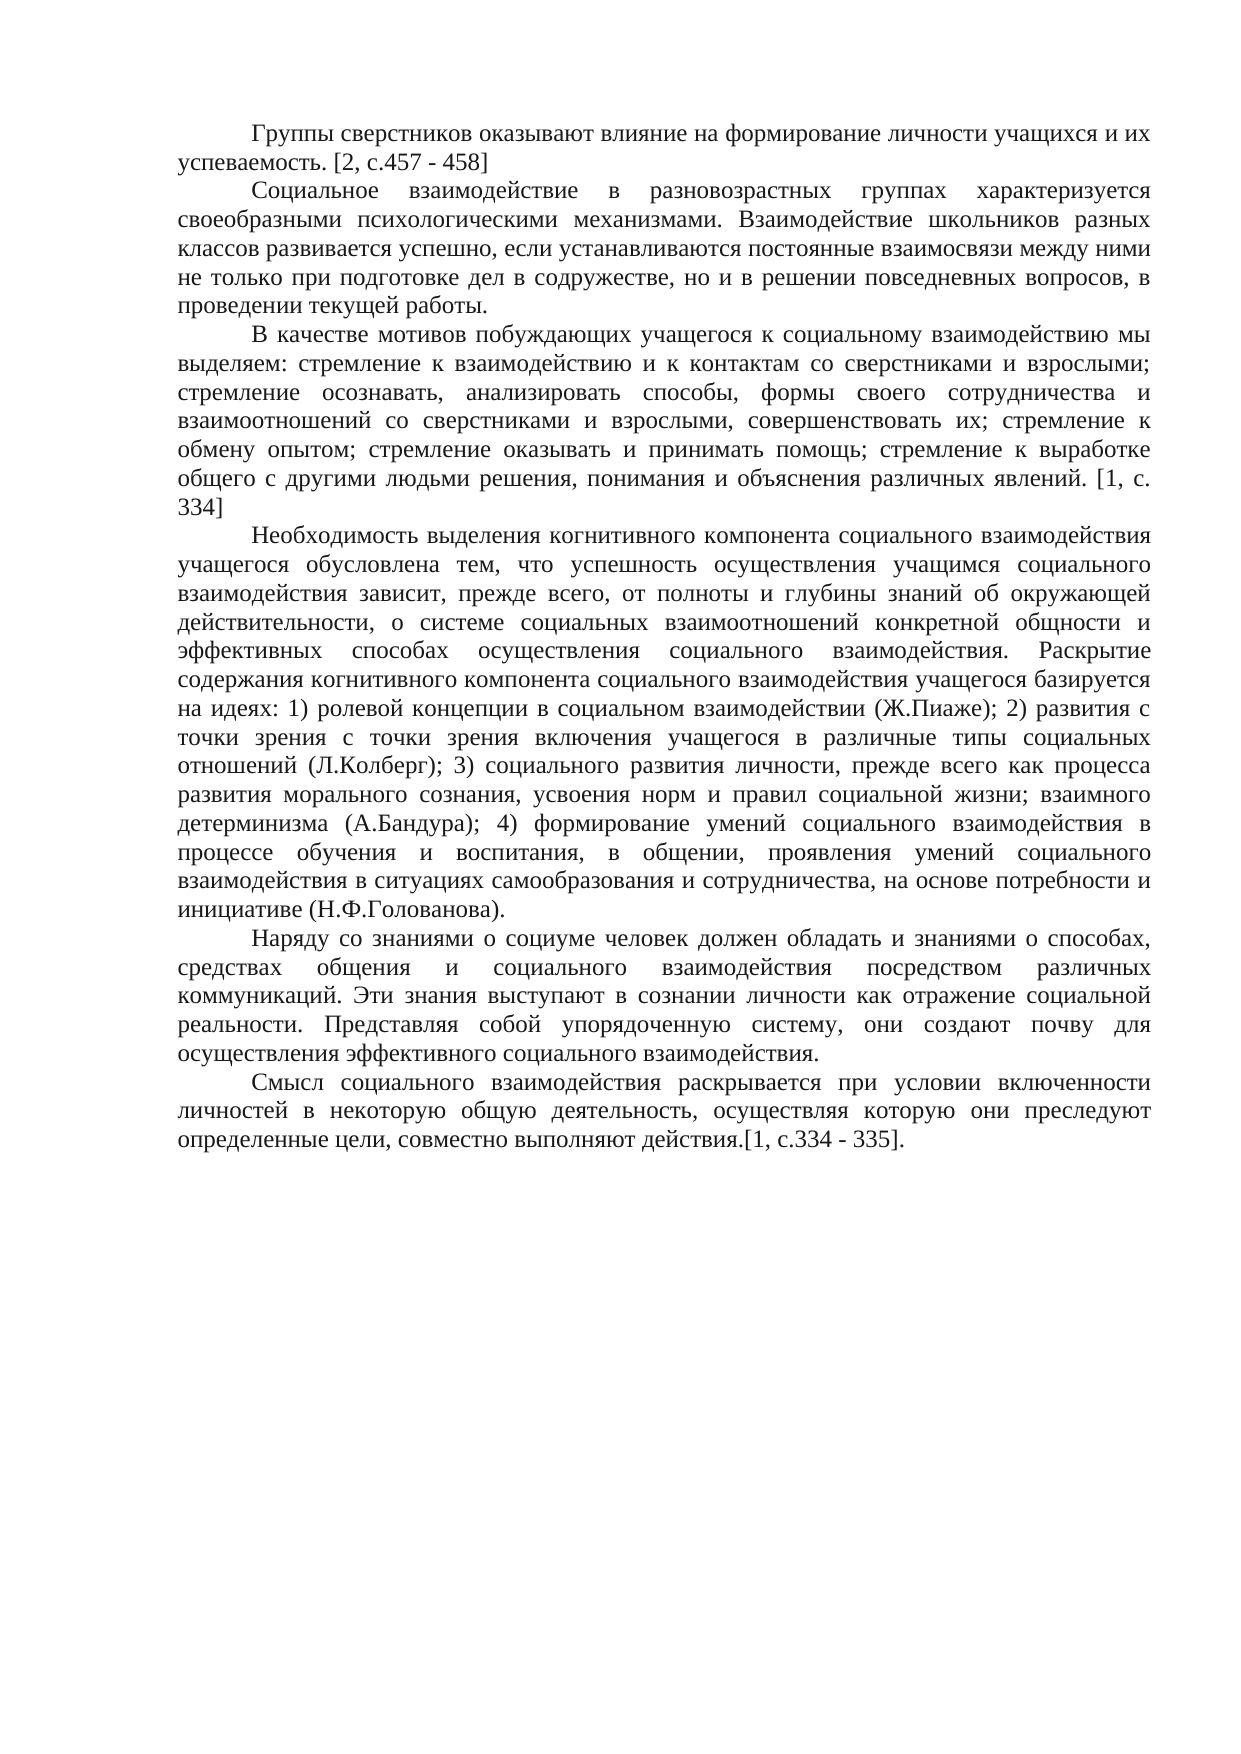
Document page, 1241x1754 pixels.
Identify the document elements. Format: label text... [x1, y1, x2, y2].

text Смысл социального взаимодействия раскрывается при условии включенности личностей в некоторую общую деятельность, осуществляя которую они преследуют определенные цели, совместно выполняют действия.[1, с.334 - 335]. [177, 1067, 1152, 1153]
text Группы сверстников оказывают влияние на формирование личности учащихся и их успеваемость. [2, с.457 - 458] [177, 118, 1152, 176]
text В качестве мотивов побуждающих учащегося к социальному взаимодействию мы выделяем: стремление к взаимодействию и к контактам со сверстниками и взрослыми; стремление осознавать, анализировать способы, формы своего сотрудничества и взаимоотношений со сверстниками и взрослыми, совершенствовать их; стремление к обмену опытом; стремление оказывать и принимать помощь; стремление к выработке общего с другими людьми решения, понимания и объяснения различных явлений. [1, с. 334] [177, 319, 1152, 521]
text Социальное взаимодействие в разновозрастных группах характеризуется своеобразными психологическими механизмами. Взаимодействие школьников разных классов развивается успешно, если устанавливаются постоянные взаимосвязи между ними не только при подготовке дел в содружестве, но и в решении повседневных вопросов, в проведении текущей работы. [177, 176, 1152, 319]
text Наряду со знаниями о социуме человек должен обладать и знаниями о способах, средствах общения и социального взаимодействия посредством различных коммуникаций. Эти знания выступают в сознании личности как отражение социальной реальности. Представляя собой упорядоченную систему, они создают почву для осуществления эффективного социального взаимодействия. [177, 923, 1152, 1067]
text Необходимость выделения когнитивного компонента социального взаимодействия учащегося обусловлена тем, что успешность осуществления учащимся социального взаимодействия зависит, прежде всего, от полноты и глубины знаний об окружающей действительности, о системе социальных взаимоотношений конкретной общности и эффективных способах осуществления социального взаимодействия. Раскрытие содержания когнитивного компонента социального взаимодействия учащегося базируется на идеях: 1) ролевой концепции в социальном взаимодействии (Ж.Пиаже); 2) развития с точки зрения с точки зрения включения учащегося в различные типы социальных отношений (Л.Колберг); 3) социального развития личности, прежде всего как процесса развития морального сознания, усвоения норм и правил социальной жизни; взаимного детерминизма (А.Бандура); 4) формирование умений социального взаимодействия в процессе обучения и воспитания, в общении, проявления умений социального взаимодействия в ситуациях самообразования и сотрудничества, на основе потребности и инициативе (Н.Ф.Голованова). [177, 521, 1152, 923]
